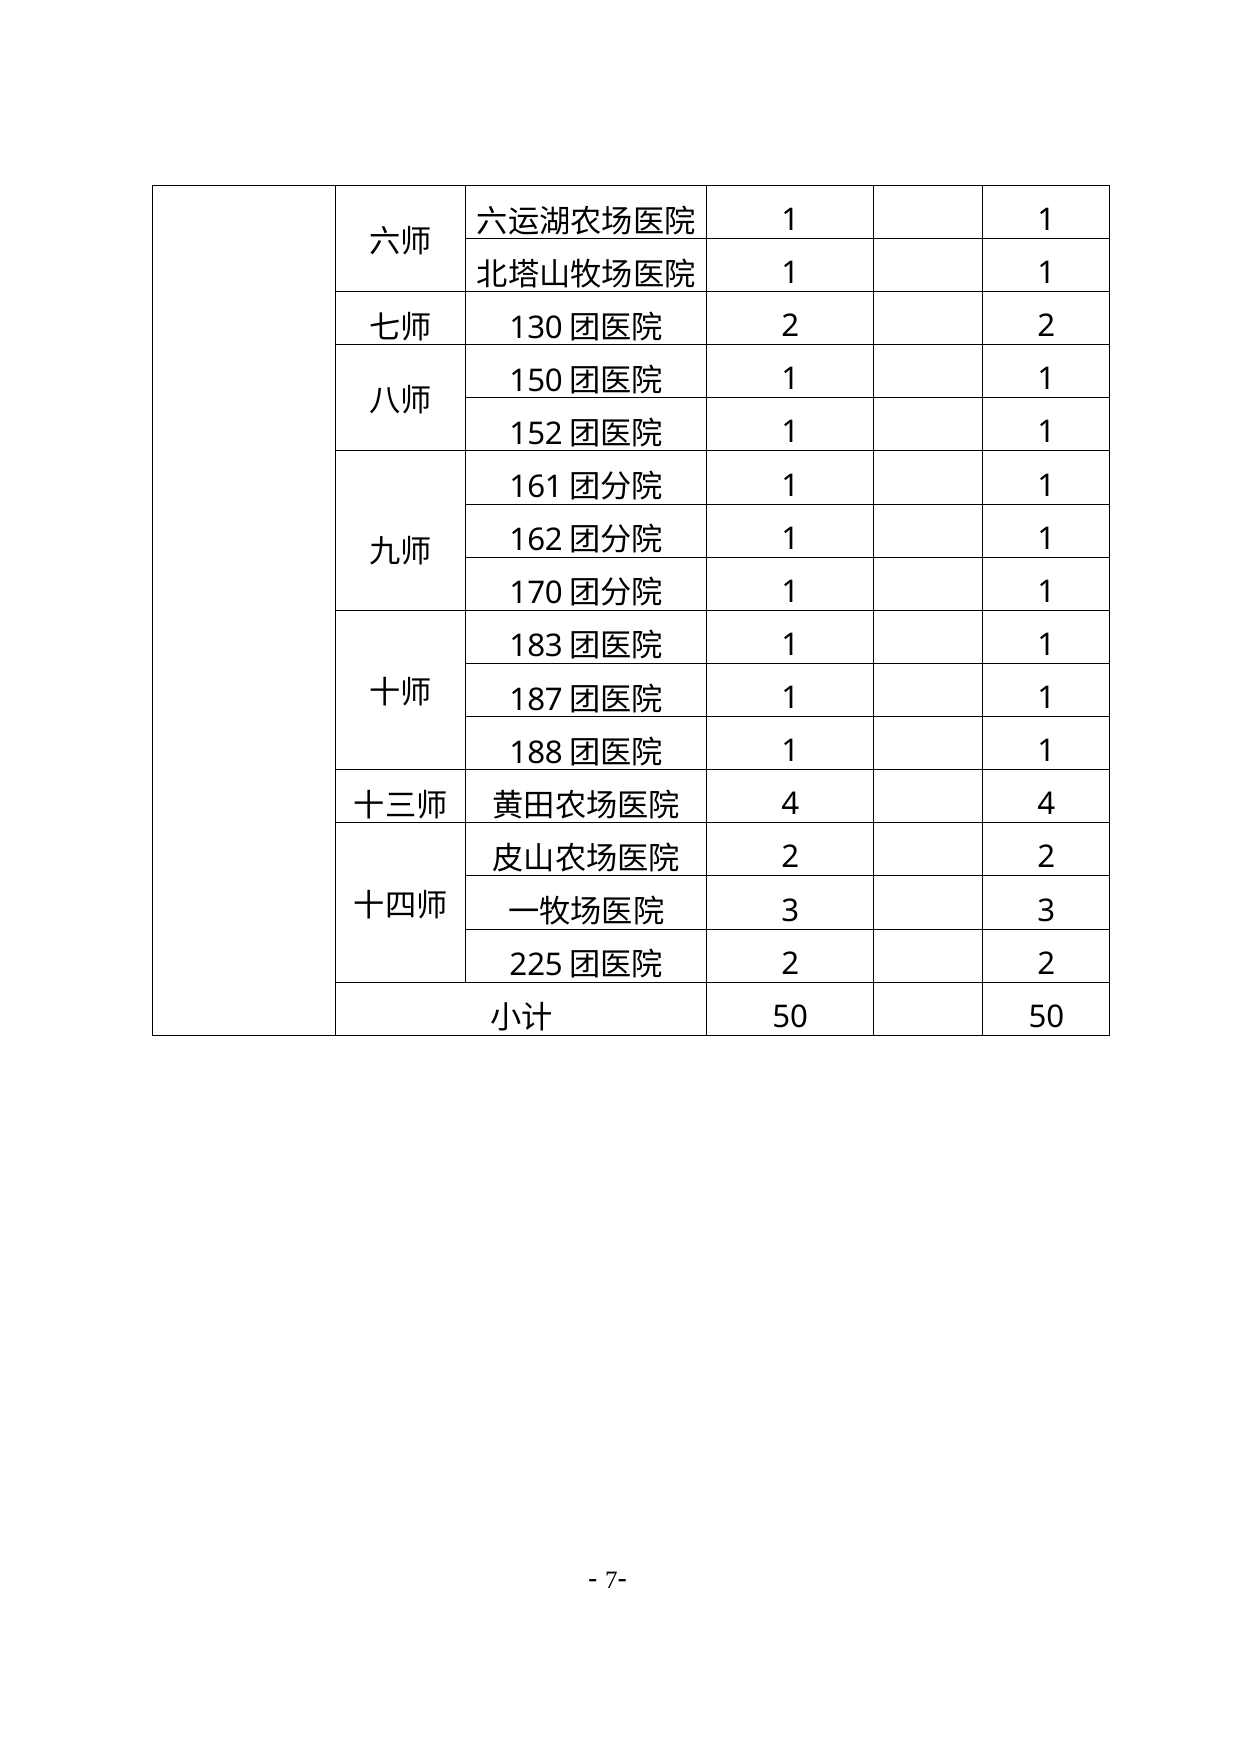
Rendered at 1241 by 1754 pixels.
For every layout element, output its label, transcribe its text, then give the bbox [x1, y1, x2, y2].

table_cell [874, 823, 982, 875]
table_cell 2 [707, 930, 873, 982]
table_cell 十三师 [336, 770, 465, 822]
table_cell [874, 930, 982, 982]
table_cell [874, 292, 982, 344]
table_cell 1 [707, 558, 873, 610]
table_cell 1 [983, 186, 1109, 238]
table_cell 1 [983, 558, 1109, 610]
table_cell 170团分院 [466, 558, 706, 610]
table_cell [874, 558, 982, 610]
table_cell 50 [707, 983, 873, 1035]
table_cell 七师 [336, 292, 465, 344]
table_cell 4 [707, 770, 873, 822]
table_cell [874, 983, 982, 1035]
table_cell 4 [983, 770, 1109, 822]
table_cell 2 [707, 292, 873, 344]
table_cell [874, 770, 982, 822]
table_cell [874, 239, 982, 291]
table_cell 225团医院 [466, 930, 706, 982]
table_cell 3 [707, 876, 873, 928]
table_cell 3 [983, 876, 1109, 928]
table_cell 1 [707, 398, 873, 450]
table_cell 1 [983, 398, 1109, 450]
table_cell 1 [707, 505, 873, 557]
table_cell 187团医院 [466, 664, 706, 716]
table_cell [874, 186, 982, 238]
table_cell 八师 [336, 345, 465, 450]
table_cell [874, 451, 982, 503]
table_cell 2 [707, 823, 873, 875]
table_cell [874, 876, 982, 928]
table_cell 六师 [336, 186, 465, 291]
table_cell 1 [983, 239, 1109, 291]
table_cell [874, 505, 982, 557]
table_cell [874, 664, 982, 716]
table_cell 1 [707, 717, 873, 769]
table_cell 1 [707, 451, 873, 503]
table_cell 188团医院 [466, 717, 706, 769]
table_cell 十师 [336, 611, 465, 769]
table_cell [874, 398, 982, 450]
table_cell 皮山农场医院 [466, 823, 706, 875]
table_cell 九师 [336, 451, 465, 610]
table_cell 1 [707, 664, 873, 716]
table_cell 1 [983, 717, 1109, 769]
table_cell 1 [707, 345, 873, 397]
table_cell [874, 345, 982, 397]
table_cell 1 [983, 345, 1109, 397]
table_cell 六运湖农场医院 [466, 186, 706, 238]
table_cell 152团医院 [466, 398, 706, 450]
table_cell 1 [707, 186, 873, 238]
table_cell 十四师 [336, 823, 465, 982]
table_cell 1 [983, 611, 1109, 663]
table_cell 黄田农场医院 [466, 770, 706, 822]
table_cell 162团分院 [466, 505, 706, 557]
table_cell 1 [983, 505, 1109, 557]
table_cell 1 [983, 451, 1109, 503]
table_cell 1 [707, 239, 873, 291]
table_cell 1 [707, 611, 873, 663]
table_cell [874, 611, 982, 663]
table_cell 2 [983, 292, 1109, 344]
table_cell [874, 717, 982, 769]
table_cell 北塔山牧场医院 [466, 239, 706, 291]
table_cell 150团医院 [466, 345, 706, 397]
table_cell 50 [983, 983, 1109, 1035]
table_cell 183团医院 [466, 611, 706, 663]
table_cell 小计 [336, 983, 706, 1035]
table_cell 130团医院 [466, 292, 706, 344]
table_cell 161团分院 [466, 451, 706, 503]
table_cell 一牧场医院 [466, 876, 706, 928]
table_cell 1 [983, 664, 1109, 716]
table_cell 2 [983, 930, 1109, 982]
table_cell 2 [983, 823, 1109, 875]
